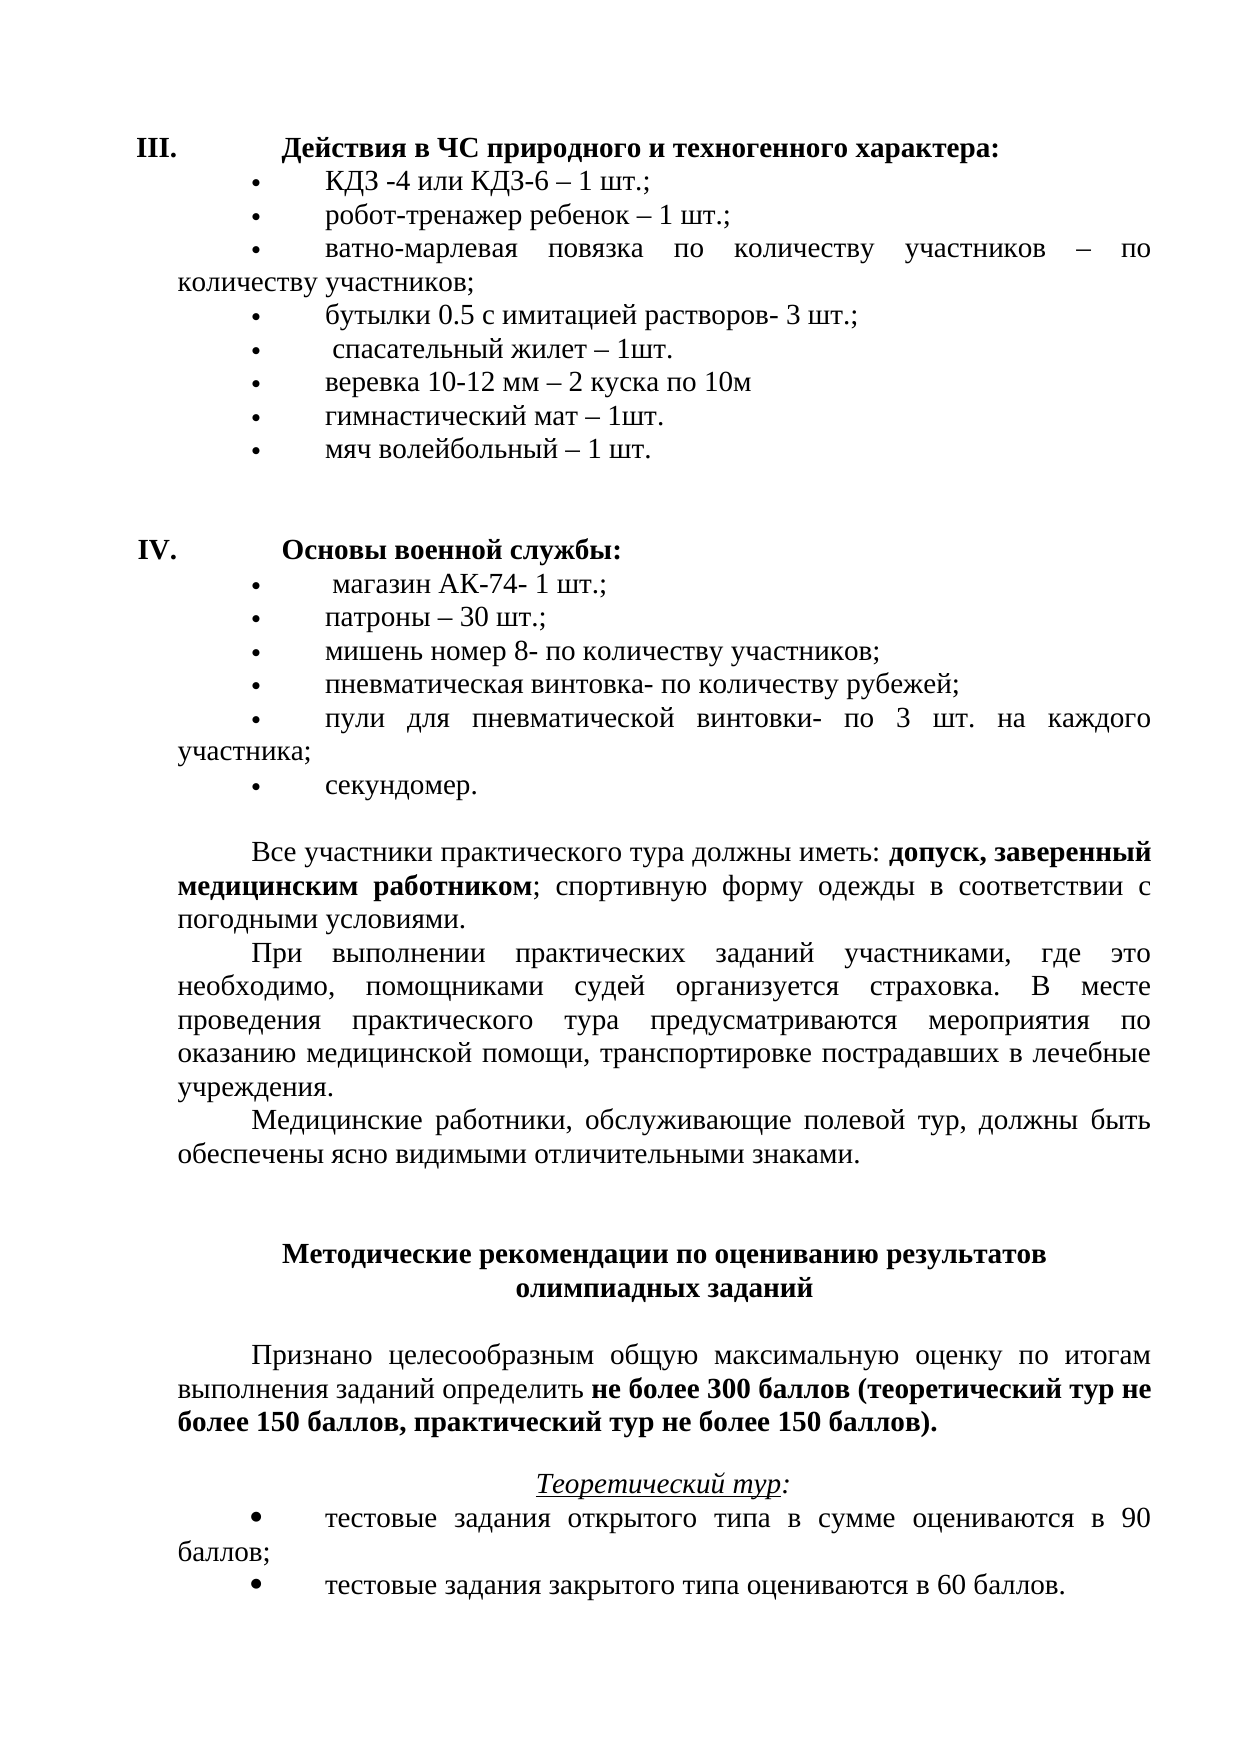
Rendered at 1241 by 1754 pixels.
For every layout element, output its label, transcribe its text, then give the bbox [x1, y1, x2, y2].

text При выполнении практических заданий участниками, где это необходимо, помощниками судей организуется страховка. В месте проведения практического тура предусматриваются мероприятия по оказанию медицинской помощи, транспортировке пострадавших в лечебные учреждения. [177, 935, 1152, 1102]
list ватно-марлевая повязка по количеству участников – по количеству участников; [177, 230, 1152, 297]
list бутылки 0.5 с имитацией растворов- 3 шт.; [177, 297, 1152, 331]
list робот-тренажер ребенок – 1 шт.; [177, 197, 1152, 230]
list магазин АК-74- 1 шт.; [177, 566, 1152, 599]
text Признано целесообразным общую максимальную оценку по итогам выполнения заданий определить не более 300 баллов (теоретический тур не более 150 баллов, практический тур не более 150 баллов). [177, 1337, 1152, 1438]
list тестовые задания закрытого типа оцениваются в 60 баллов. [177, 1567, 1152, 1601]
list пули для пневматической винтовки- по 3 шт. на каждого участника; [177, 700, 1152, 767]
list веревка 10-12 мм – 2 куска по 10м [177, 364, 1152, 398]
list патроны – 30 шт.; [177, 599, 1152, 633]
list Основы военной службы: [177, 532, 1152, 566]
text Медицинские работники, обслуживающие полевой тур, должны быть обеспечены ясно видимыми отличительными знаками. [177, 1102, 1152, 1169]
text олимпиадных заданий [177, 1270, 1152, 1304]
list пневматическая винтовка- по количеству рубежей; [177, 666, 1152, 700]
list мишень номер 8- по количеству участников; [177, 633, 1152, 666]
list КДЗ -4 или КДЗ-6 – 1 шт.; [177, 163, 1152, 197]
text Теоретический тур: [177, 1467, 1152, 1500]
list Действия в ЧС природного и техногенного характера: [177, 130, 1152, 163]
list мяч волейбольный – 1 шт. [177, 432, 1152, 465]
list тестовые задания открытого типа в сумме оцениваются в 90 баллов; [177, 1500, 1152, 1567]
list спасательный жилет – 1шт. [177, 331, 1152, 364]
list секундомер. [177, 767, 1152, 801]
text Методические рекомендации по оцениванию результатов [177, 1237, 1152, 1270]
text Все участники практического тура должны иметь: допуск, заверенный медицинским работником; спортивную форму одежды в соответствии с погодными условиями. [177, 834, 1152, 935]
list гимнастический мат – 1шт. [177, 398, 1152, 432]
